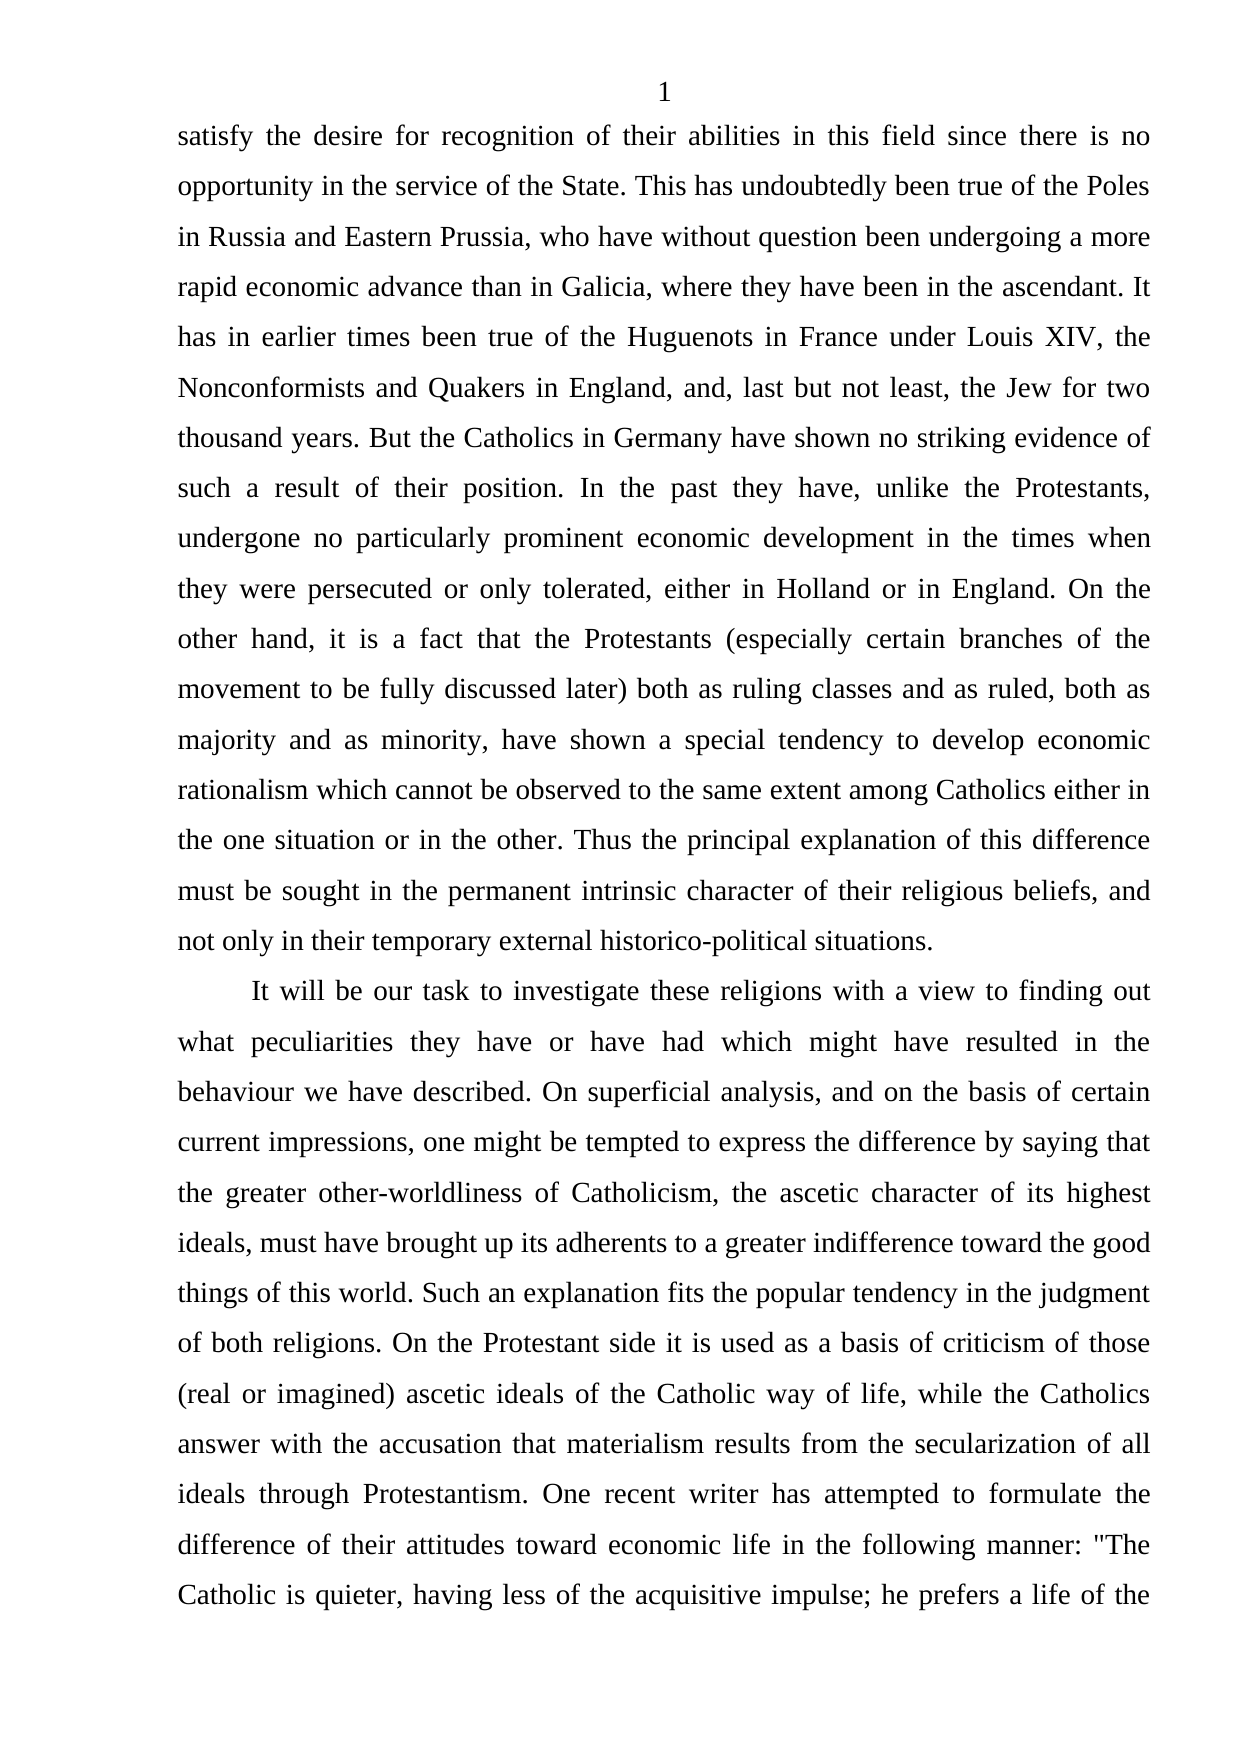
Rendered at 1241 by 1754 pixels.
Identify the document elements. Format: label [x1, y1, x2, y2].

text [177, 118, 1152, 957]
text [177, 973, 1152, 1611]
